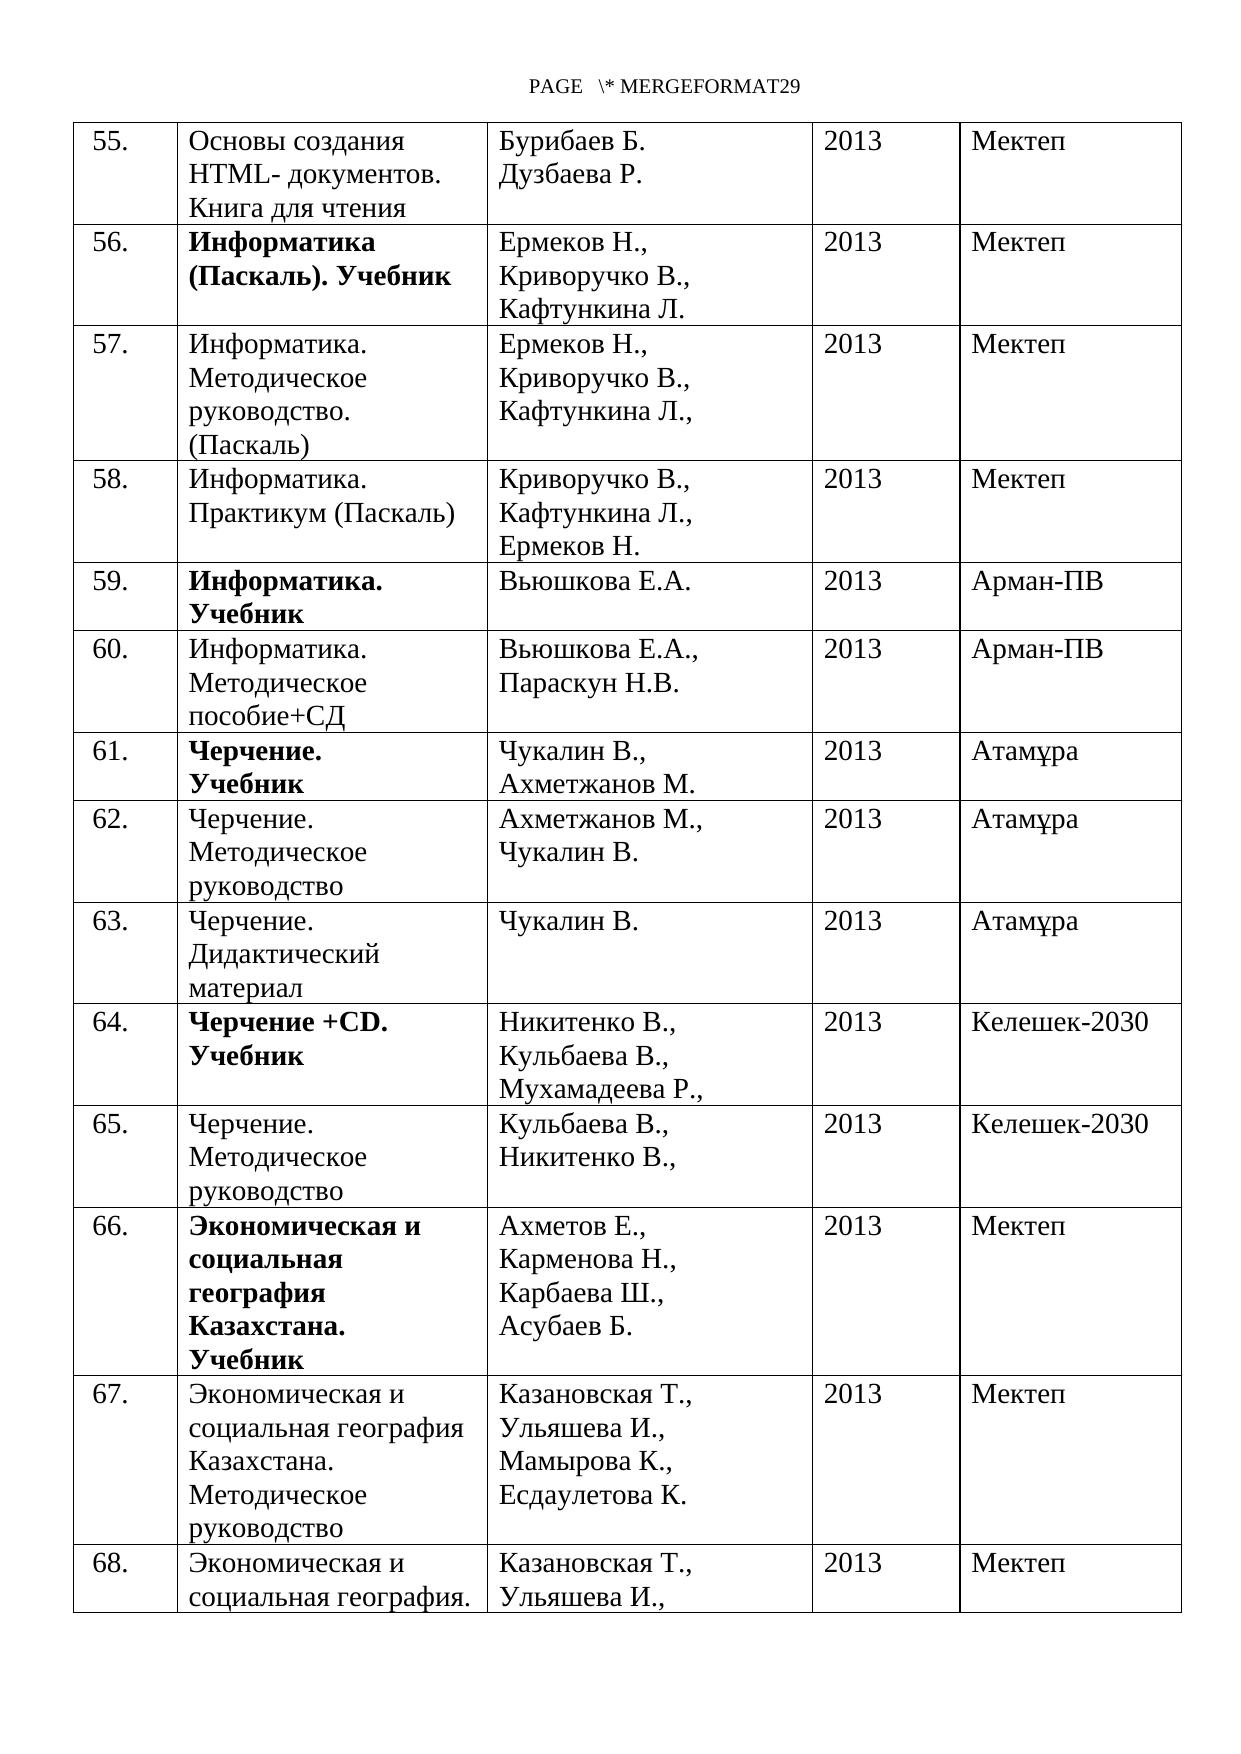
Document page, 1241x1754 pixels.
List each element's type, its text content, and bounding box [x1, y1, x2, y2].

table_cell 2013 [813, 1004, 959, 1105]
table_cell [74, 903, 177, 1003]
table_cell [74, 1545, 177, 1612]
table_cell [74, 461, 177, 562]
table_cell Вьюшкова Е.А., Параскун Н.В. [488, 631, 812, 732]
table_cell Мектеп [961, 326, 1181, 460]
table_cell Арман-ПВ [961, 563, 1181, 630]
table_cell Мектеп [961, 1208, 1181, 1375]
table_cell Черчение. Методическое руководство [178, 1106, 487, 1207]
table_cell Чукалин В. [488, 903, 812, 1003]
table_cell [74, 1208, 177, 1375]
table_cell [178, 1545, 487, 1612]
table_cell Бурибаев Б. Дузбаева Р. [488, 123, 812, 223]
table_cell Чукалин В., Ахметжанов М. [488, 733, 812, 800]
table_cell Основы создания HTML- документов. Книга для чтения [178, 123, 487, 223]
table_cell 2013 [813, 1208, 959, 1375]
table_cell [74, 1106, 177, 1207]
table_cell 2013 [813, 1376, 959, 1544]
table_cell [74, 801, 177, 902]
table_cell Мектеп [961, 461, 1181, 562]
table_cell 2013 [813, 1106, 959, 1207]
table_cell Информатика. Практикум (Паскаль) [178, 461, 487, 562]
table_cell 2013 [813, 461, 959, 562]
table_cell Ермеков Н., Криворучко В., Кафтункина Л. [488, 225, 812, 325]
table_cell Мектеп [961, 1376, 1181, 1544]
table_cell Никитенко В., Кульбаева В., Мухамадеева Р., [488, 1004, 812, 1105]
table_cell Мектеп [961, 123, 1181, 223]
table_cell 2013 [813, 1545, 959, 1612]
table_cell Келешек-2030 [961, 1106, 1181, 1207]
table_cell Информатика. Методическое руководство. (Паскаль) [178, 326, 487, 460]
table_cell 2013 [813, 903, 959, 1003]
table_cell [74, 123, 177, 223]
table_cell Криворучко В., Кафтункина Л., Ермеков Н. [488, 461, 812, 562]
table_cell 2013 [813, 326, 959, 460]
table_cell Ермеков Н., Криворучко В., Кафтункина Л., [488, 326, 812, 460]
table_cell Экономическая и социальная география Казахстана. Методическое руководство [178, 1376, 487, 1544]
table_cell Черчение. Учебник [178, 733, 487, 800]
table_cell Черчение. Дидактический материал [178, 903, 487, 1003]
table_cell Экономическая и социальная география Казахстана. Учебник [178, 1208, 487, 1375]
table_cell Атамұра [961, 903, 1181, 1003]
table_cell Атамұра [961, 733, 1181, 800]
table_cell Информатика (Паскаль). Учебник [178, 225, 487, 325]
table_cell 2013 [813, 801, 959, 902]
table_cell Казановская Т., Ульяшева И., Мамырова К., Есдаулетова К. [488, 1376, 812, 1544]
table_cell Келешек-2030 [961, 1004, 1181, 1105]
table_cell Черчение. Методическое руководство [178, 801, 487, 902]
table_cell Атамұра [961, 801, 1181, 902]
table_cell Ахметжанов М., Чукалин В. [488, 801, 812, 902]
table_cell [74, 733, 177, 800]
table_cell 2013 [813, 563, 959, 630]
table_cell Вьюшкова Е.А. [488, 563, 812, 630]
table_cell [74, 631, 177, 732]
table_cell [488, 1545, 812, 1612]
table_cell [74, 1004, 177, 1105]
table_cell [74, 326, 177, 460]
table_cell 2013 [813, 733, 959, 800]
table_cell 2013 [813, 225, 959, 325]
table_cell Информатика. Методическое пособие+СД [178, 631, 487, 732]
table_cell [74, 563, 177, 630]
table_cell 2013 [813, 123, 959, 223]
table_cell Черчение +СD. Учебник [178, 1004, 487, 1105]
table_cell [74, 225, 177, 325]
table_cell 2013 [813, 631, 959, 732]
table_cell [74, 1376, 177, 1544]
table_cell Арман-ПВ [961, 631, 1181, 732]
table_cell Мектеп [961, 225, 1181, 325]
table_cell Ахметов Е., Карменова Н., Карбаева Ш., Асубаев Б. [488, 1208, 812, 1375]
table_cell Кульбаева В., Никитенко В., [488, 1106, 812, 1207]
table_cell Мектеп [961, 1545, 1181, 1612]
table_cell Информатика. Учебник [178, 563, 487, 630]
